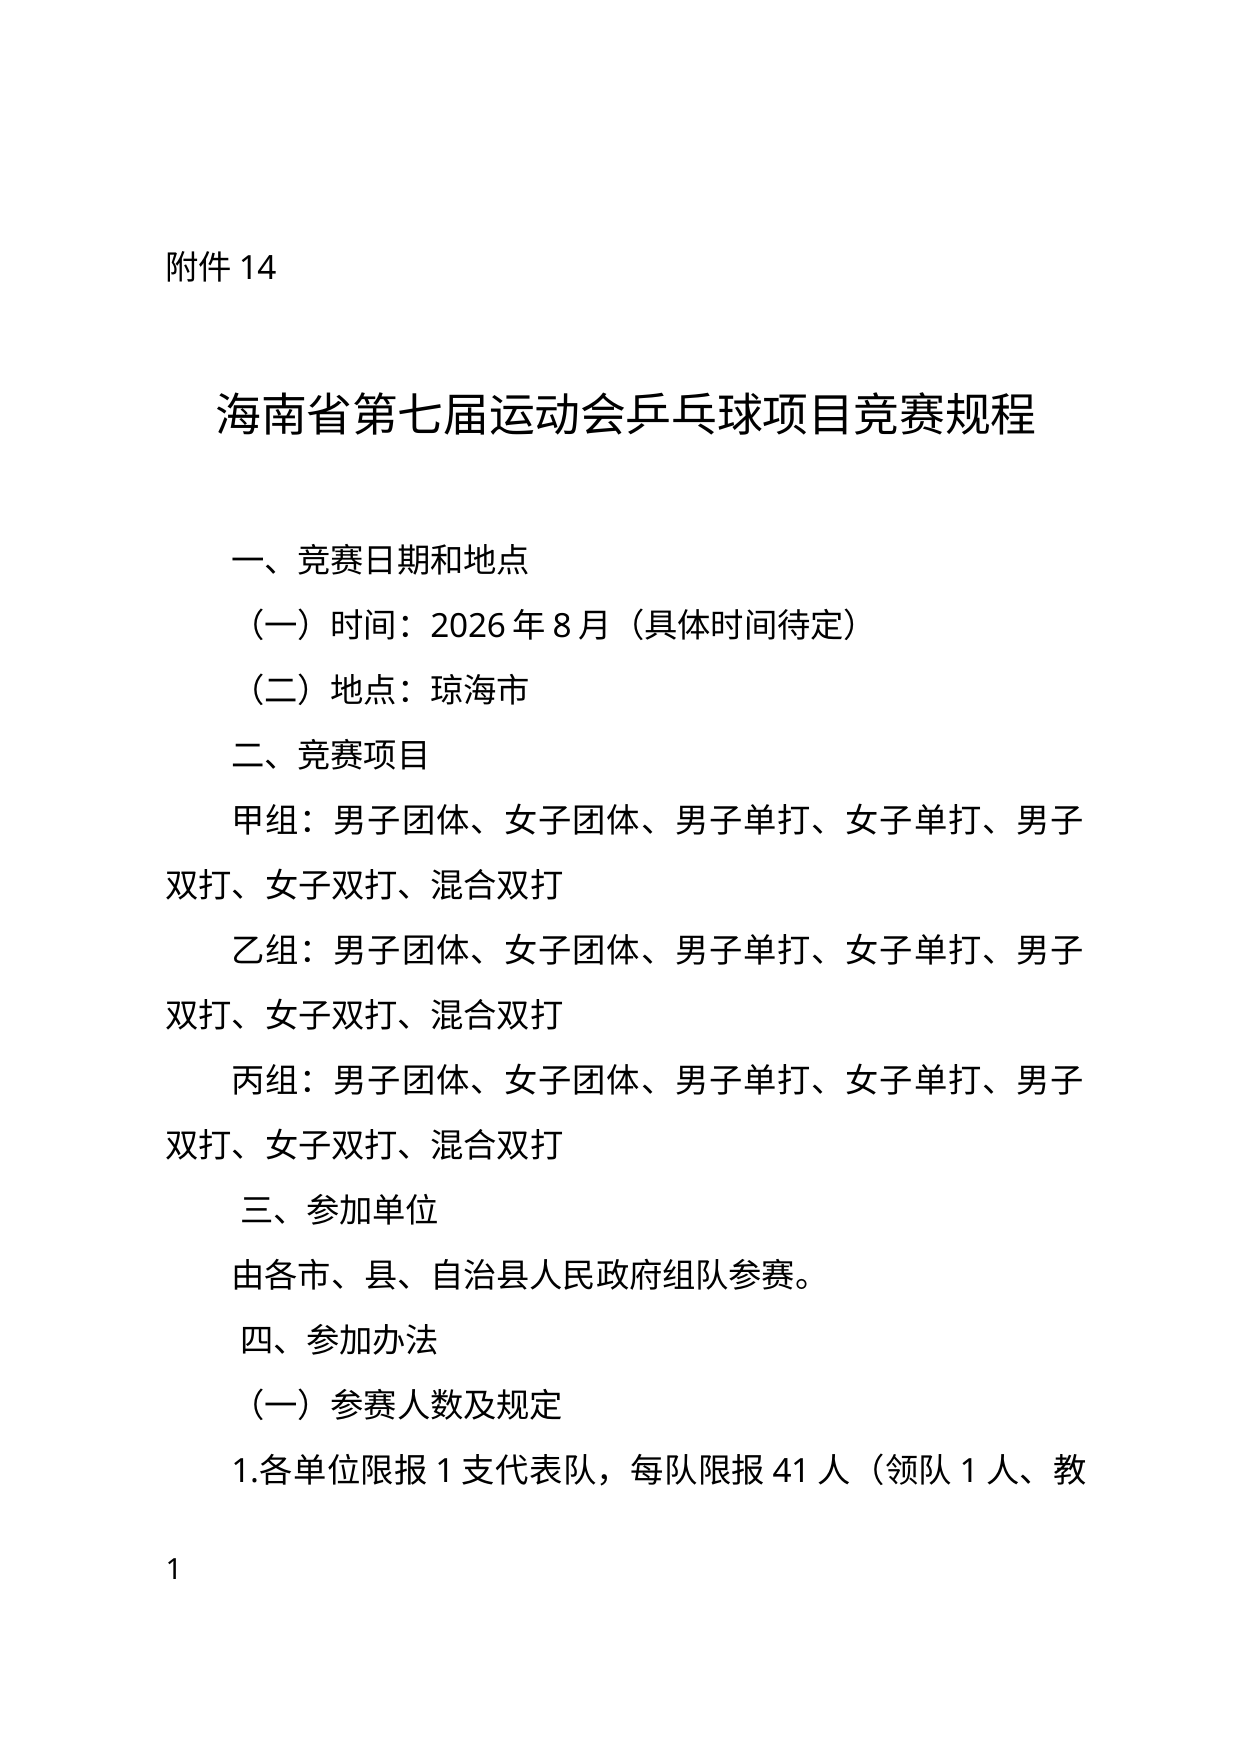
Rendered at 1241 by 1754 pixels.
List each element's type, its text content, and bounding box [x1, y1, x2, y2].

text 海南省第七届运动会乒乓球项目竞赛规程 [165, 363, 1087, 460]
text 四、参加办法 [165, 1305, 1087, 1370]
text 丙组：男子团体、女子团体、男子单打、女子单打、男子双打、女子双打、混合双打 [165, 1045, 1087, 1175]
text （一）参赛人数及规定 [165, 1370, 1087, 1435]
text 附件14 [165, 233, 1087, 298]
text 三、参加单位 [165, 1175, 1087, 1240]
text （一）时间：2026年8月（具体时间待定） [165, 590, 1087, 655]
text 乙组：男子团体、女子团体、男子单打、女子单打、男子双打、女子双打、混合双打 [165, 915, 1087, 1045]
text 甲组：男子团体、女子团体、男子单打、女子单打、男子双打、女子双打、混合双打 [165, 785, 1087, 915]
text 一、竞赛日期和地点 [165, 525, 1087, 590]
text 由各市、县、自治县人民政府组队参赛。 [165, 1240, 1087, 1305]
text 二、竞赛项目 [165, 720, 1087, 785]
text （二）地点：琼海市 [165, 655, 1087, 720]
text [165, 1435, 1087, 1500]
